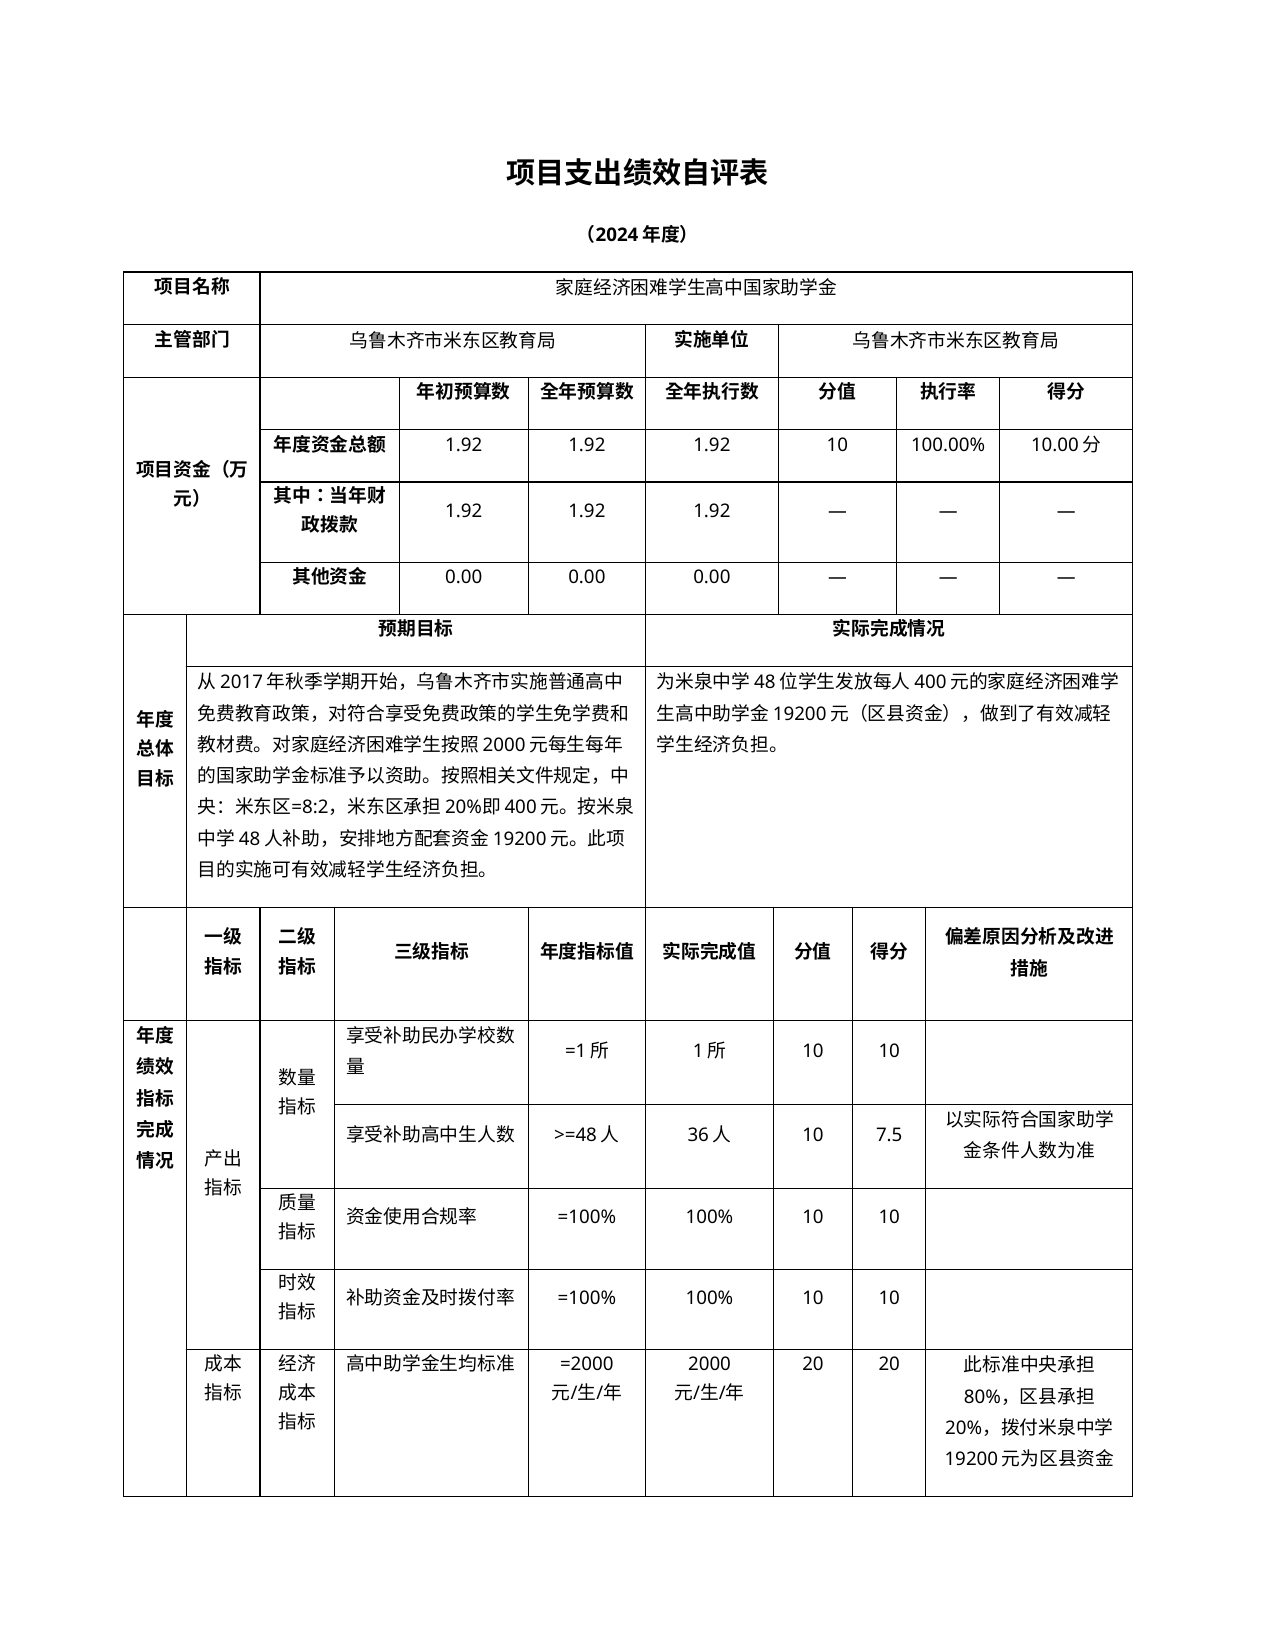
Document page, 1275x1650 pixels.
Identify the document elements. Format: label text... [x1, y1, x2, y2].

table_cell 2000元/生/年 [646, 1350, 773, 1496]
table_cell 得分 [1000, 378, 1132, 429]
table_cell 三级指标 [335, 908, 528, 1020]
table_cell 经济成本指标 [261, 1350, 334, 1496]
table_cell — [779, 483, 896, 562]
table_cell 10 [853, 1189, 925, 1268]
table_cell 年度总体目标 [124, 615, 186, 907]
table_cell 7.5 [853, 1105, 925, 1188]
table_cell 1.92 [400, 483, 528, 562]
table_cell 主管部门 [124, 325, 259, 377]
table_cell 资金使用合规率 [335, 1189, 528, 1268]
table_cell 10 [774, 1189, 852, 1268]
table_cell 数量指标 [261, 1021, 334, 1188]
table_cell [926, 1270, 1132, 1349]
table_cell 100% [646, 1270, 773, 1349]
table_header 家庭经济困难学生高中国家助学金 [261, 273, 1132, 324]
table_cell 1所 [646, 1021, 773, 1104]
table_cell 10 [853, 1270, 925, 1349]
table_cell 10.00分 [1000, 430, 1132, 481]
table_cell 1.92 [529, 430, 645, 481]
table_cell 全年预算数 [529, 378, 645, 429]
table_cell — [1000, 483, 1132, 562]
table_cell 乌鲁木齐市米东区教育局 [261, 325, 645, 377]
table_cell =1所 [529, 1021, 645, 1104]
table_cell 年度资金总额 [261, 430, 399, 481]
table_cell =2000元/生/年 [529, 1350, 645, 1496]
table_cell 1.92 [529, 483, 645, 562]
table_cell 产出指标 [187, 1021, 259, 1349]
table_cell 补助资金及时拨付率 [335, 1270, 528, 1349]
table_cell 100% [646, 1189, 773, 1268]
table_cell 36人 [646, 1105, 773, 1188]
table_cell 20 [853, 1350, 925, 1496]
table_cell 项目资金（万元） [124, 378, 259, 614]
table_cell 执行率 [897, 378, 999, 429]
table_cell 年初预算数 [400, 378, 528, 429]
table_cell 实际完成值 [646, 908, 773, 1020]
table_cell 此标准中央承担80%，区县承担20%，拨付米泉中学19200元为区县资金 [926, 1350, 1132, 1496]
table_cell 乌鲁木齐市米东区教育局 [779, 325, 1132, 377]
table_cell 享受补助高中生人数 [335, 1105, 528, 1188]
table_cell [926, 1189, 1132, 1268]
table_cell 为米泉中学48位学生发放每人400元的家庭经济困难学生高中助学金19200元（区县资金），做到了有效减轻学生经济负担。 [646, 667, 1132, 907]
table_cell 10 [774, 1270, 852, 1349]
table_cell 10 [853, 1021, 925, 1104]
table_cell — [897, 563, 999, 614]
table_cell 1.92 [400, 430, 528, 481]
table_cell 成本指标 [187, 1350, 259, 1496]
table_cell 1.92 [646, 483, 778, 562]
table_cell >=48人 [529, 1105, 645, 1188]
table_cell 20 [774, 1350, 852, 1496]
table_cell 实际完成情况 [646, 615, 1132, 666]
table_cell 质量指标 [261, 1189, 334, 1268]
table_cell 0.00 [646, 563, 778, 614]
table_cell 年度指标值 [529, 908, 645, 1020]
table_cell [261, 378, 399, 429]
table_cell 其他资金 [261, 563, 399, 614]
table_cell 以实际符合国家助学金条件人数为准 [926, 1105, 1132, 1188]
table_cell 一级指标 [187, 908, 259, 1020]
table_cell 偏差原因分析及改进措施 [926, 908, 1132, 1020]
table_header 项目名称 [124, 273, 259, 324]
table_cell 二级指标 [261, 908, 334, 1020]
table_cell 得分 [853, 908, 925, 1020]
table_cell 其中：当年财政拨款 [261, 483, 399, 562]
table_cell =100% [529, 1189, 645, 1268]
table_cell 全年执行数 [646, 378, 778, 429]
table_cell 0.00 [529, 563, 645, 614]
table_cell =100% [529, 1270, 645, 1349]
table_cell 从2017年秋季学期开始，乌鲁木齐市实施普通高中免费教育政策，对符合享受免费政策的学生免学费和教材费。对家庭经济困难学生按照2000元每生每年的国家助学金标准予以资助。按照相关文件规定，中央：米东区=8:2，米东区承担20%即400元。按米泉中学48人补助，安排地方配套资金19200元。此项目的实施可有效减轻学生经济负担。 [187, 667, 645, 907]
table_cell — [1000, 563, 1132, 614]
table_cell 10 [774, 1021, 852, 1104]
table_cell — [897, 483, 999, 562]
text （2024年度） [187, 219, 1087, 247]
table_cell 时效指标 [261, 1270, 334, 1349]
table_cell [124, 908, 186, 1020]
table_cell — [779, 563, 896, 614]
table_cell 100.00% [897, 430, 999, 481]
table_cell 年度绩效指标完成情况 [124, 1021, 186, 1496]
table_cell 0.00 [400, 563, 528, 614]
table_cell 1.92 [646, 430, 778, 481]
text 项目支出绩效自评表 [187, 150, 1087, 192]
table_cell 10 [779, 430, 896, 481]
table_cell 10 [774, 1105, 852, 1188]
table_cell 预期目标 [187, 615, 645, 666]
table_cell 实施单位 [646, 325, 778, 377]
table_cell 分值 [774, 908, 852, 1020]
table_cell 分值 [779, 378, 896, 429]
table_cell 高中助学金生均标准 [335, 1350, 528, 1496]
table_cell [926, 1021, 1132, 1104]
table_cell 享受补助民办学校数量 [335, 1021, 528, 1104]
